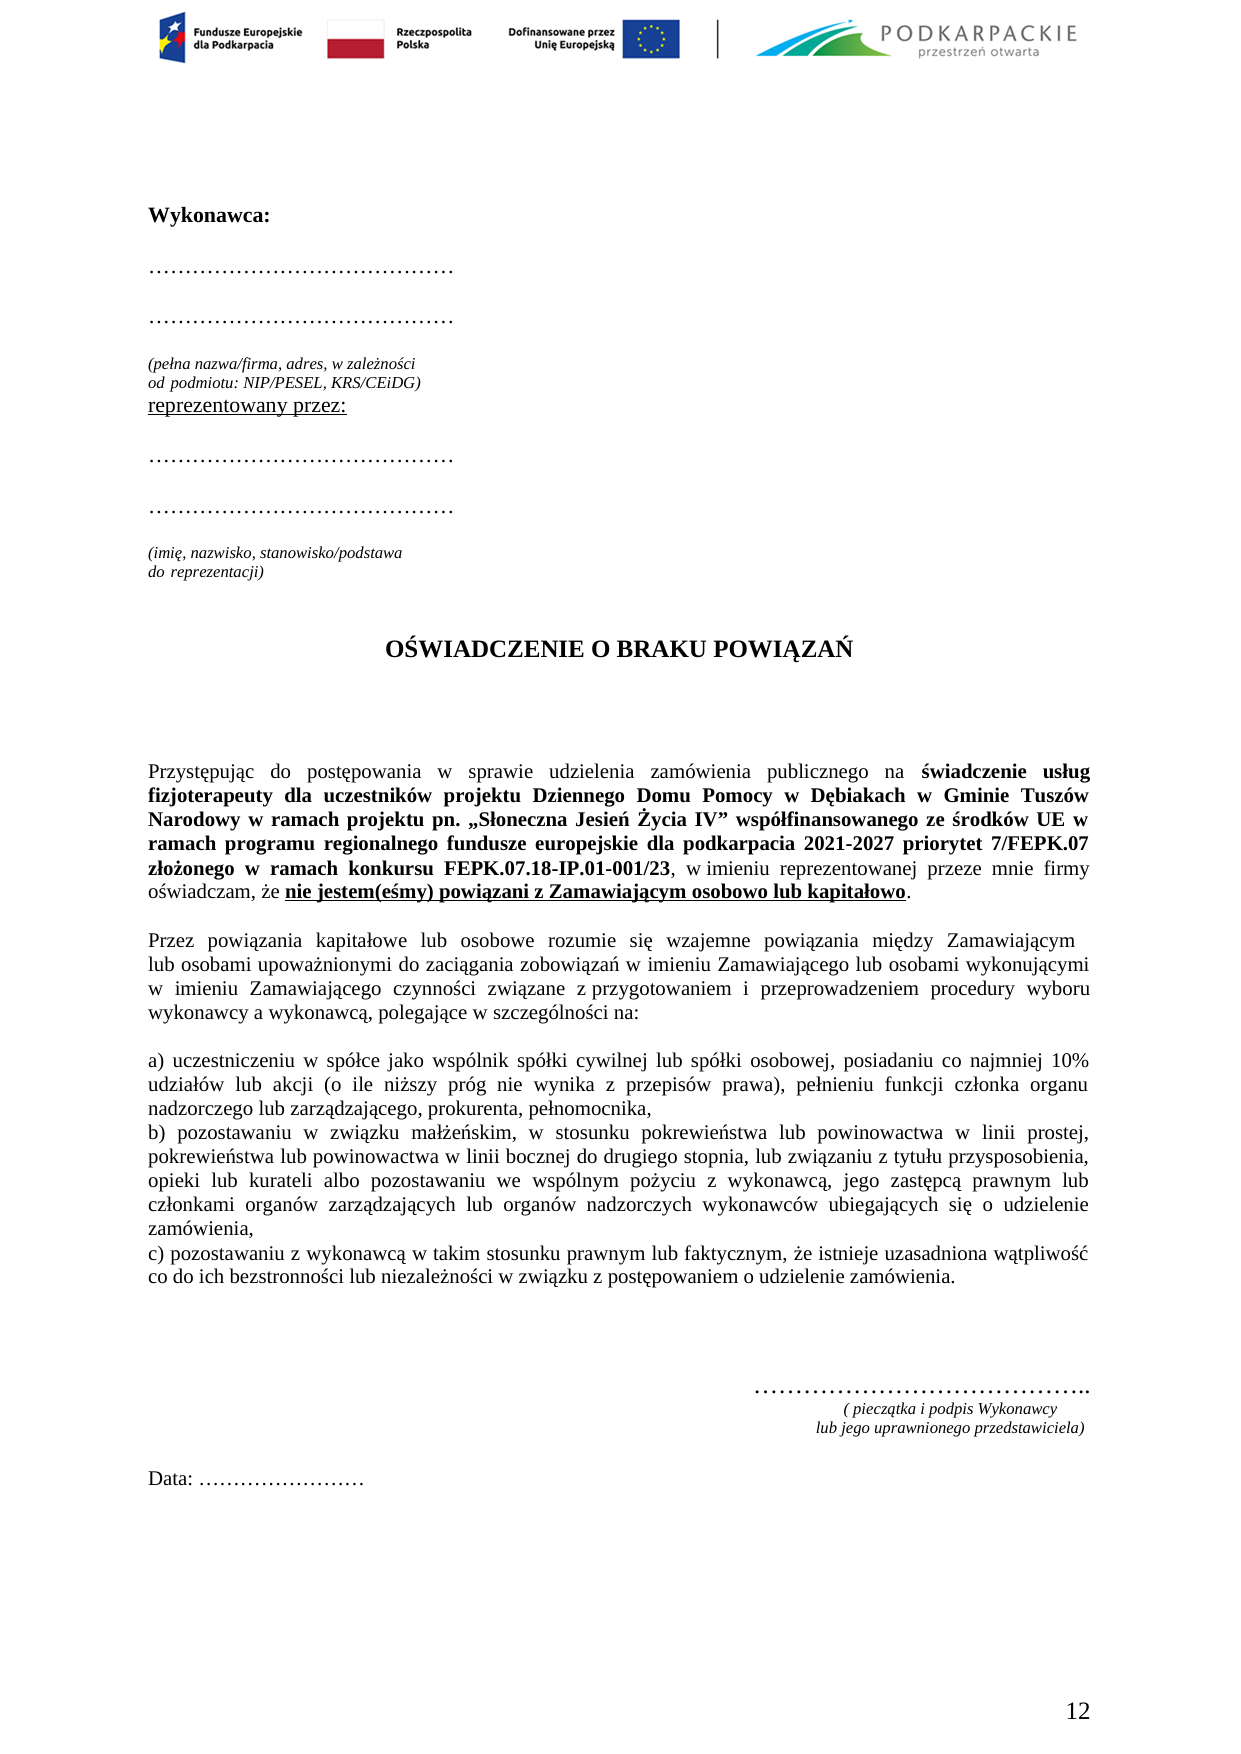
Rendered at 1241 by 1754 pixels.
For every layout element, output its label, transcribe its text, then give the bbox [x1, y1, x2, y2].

text lub jego uprawnionego przedstawiciela) [812, 1418, 1090, 1437]
text OŚWIADCZENIE O BRAKU POWIĄZAŃ [148, 634, 1090, 663]
text ………………………………………………………………………… [148, 253, 470, 328]
text Data: …………………… [148, 1466, 1090, 1490]
text (imię, nazwisko, stanowisko/podstawa do reprezentacji) [148, 543, 470, 581]
text reprezentowany przez: [148, 392, 1090, 417]
text ………………………………….. [148, 1370, 1090, 1399]
text (pełna nazwa/firma, adres, w zależności od podmiotu: NIP/PESEL, KRS/CEiDG) [148, 353, 470, 392]
text ………………………………………………………………………… [148, 442, 470, 518]
text Wykonawca: [148, 202, 1090, 227]
text a) uczestniczeniu w spółce jako wspólnik spółki cywilnej lub spółki osobowej, posiadaniu co najmniej 10% udziałów lub akcji (o ile niższy próg nie wynika z przepisów prawa), pełnieniu funkcji członka organu nadzorczego lub zarządzającego, prokurenta, pełnomocnika, [148, 1048, 1090, 1120]
picture [147, 0, 1088, 77]
text b) pozostawaniu w związku małżeńskim, w stosunku pokrewieństwa lub powinowactwa w linii prostej, pokrewieństwa lub powinowactwa w linii bocznej do drugiego stopnia, lub związaniu z tytułu przysposobienia, opieki lub kurateli albo pozostawaniu we wspólnym pożyciu z wykonawcą, jego zastępcą prawnym lub członkami organów zarządzających lub organów nadzorczych wykonawców ubiegających się o udzielenie zamówienia, [148, 1120, 1090, 1240]
text Przez powiązania kapitałowe lub osobowe rozumie się wzajemne powiązania między Zamawiającym lub osobami upoważnionymi do zaciągania zobowiązań w imieniu Zamawiającego lub osobami wykonującymi w imieniu Zamawiającego czynności związane z przygotowaniem i przeprowadzeniem procedury wyboru wykonawcy a wykonawcą, polegające w szczególności na: [148, 928, 1090, 1024]
text Przystępując do postępowania w sprawie udzielenia zamówienia publicznego na świadczenie usług fizjoterapeuty dla uczestników projektu Dziennego Domu Pomocy w Dębiakach w Gminie Tuszów Narodowy w ramach projektu pn. „Słoneczna Jesień Życia IV” współfinansowanego ze środków UE w ramach programu regionalnego fundusze europejskie dla podkarpacia 2021-2027 priorytet 7/FEPK.07 złożonego w ramach konkursu FEPK.07.18-IP.01-001/23, w imieniu reprezentowanej przeze mnie firmy oświadczam, że nie jestem(eśmy) powiązani z Zamawiającym osobowo lub kapitałowo. [148, 759, 1090, 903]
text c) pozostawaniu z wykonawcą w takim stosunku prawnym lub faktycznym, że istnieje uzasadniona wątpliwość co do ich bezstronności lub niezależności w związku z postępowaniem o udzielenie zamówienia. [148, 1240, 1090, 1288]
text ( pieczątka i podpis Wykonawcy [812, 1399, 1090, 1418]
